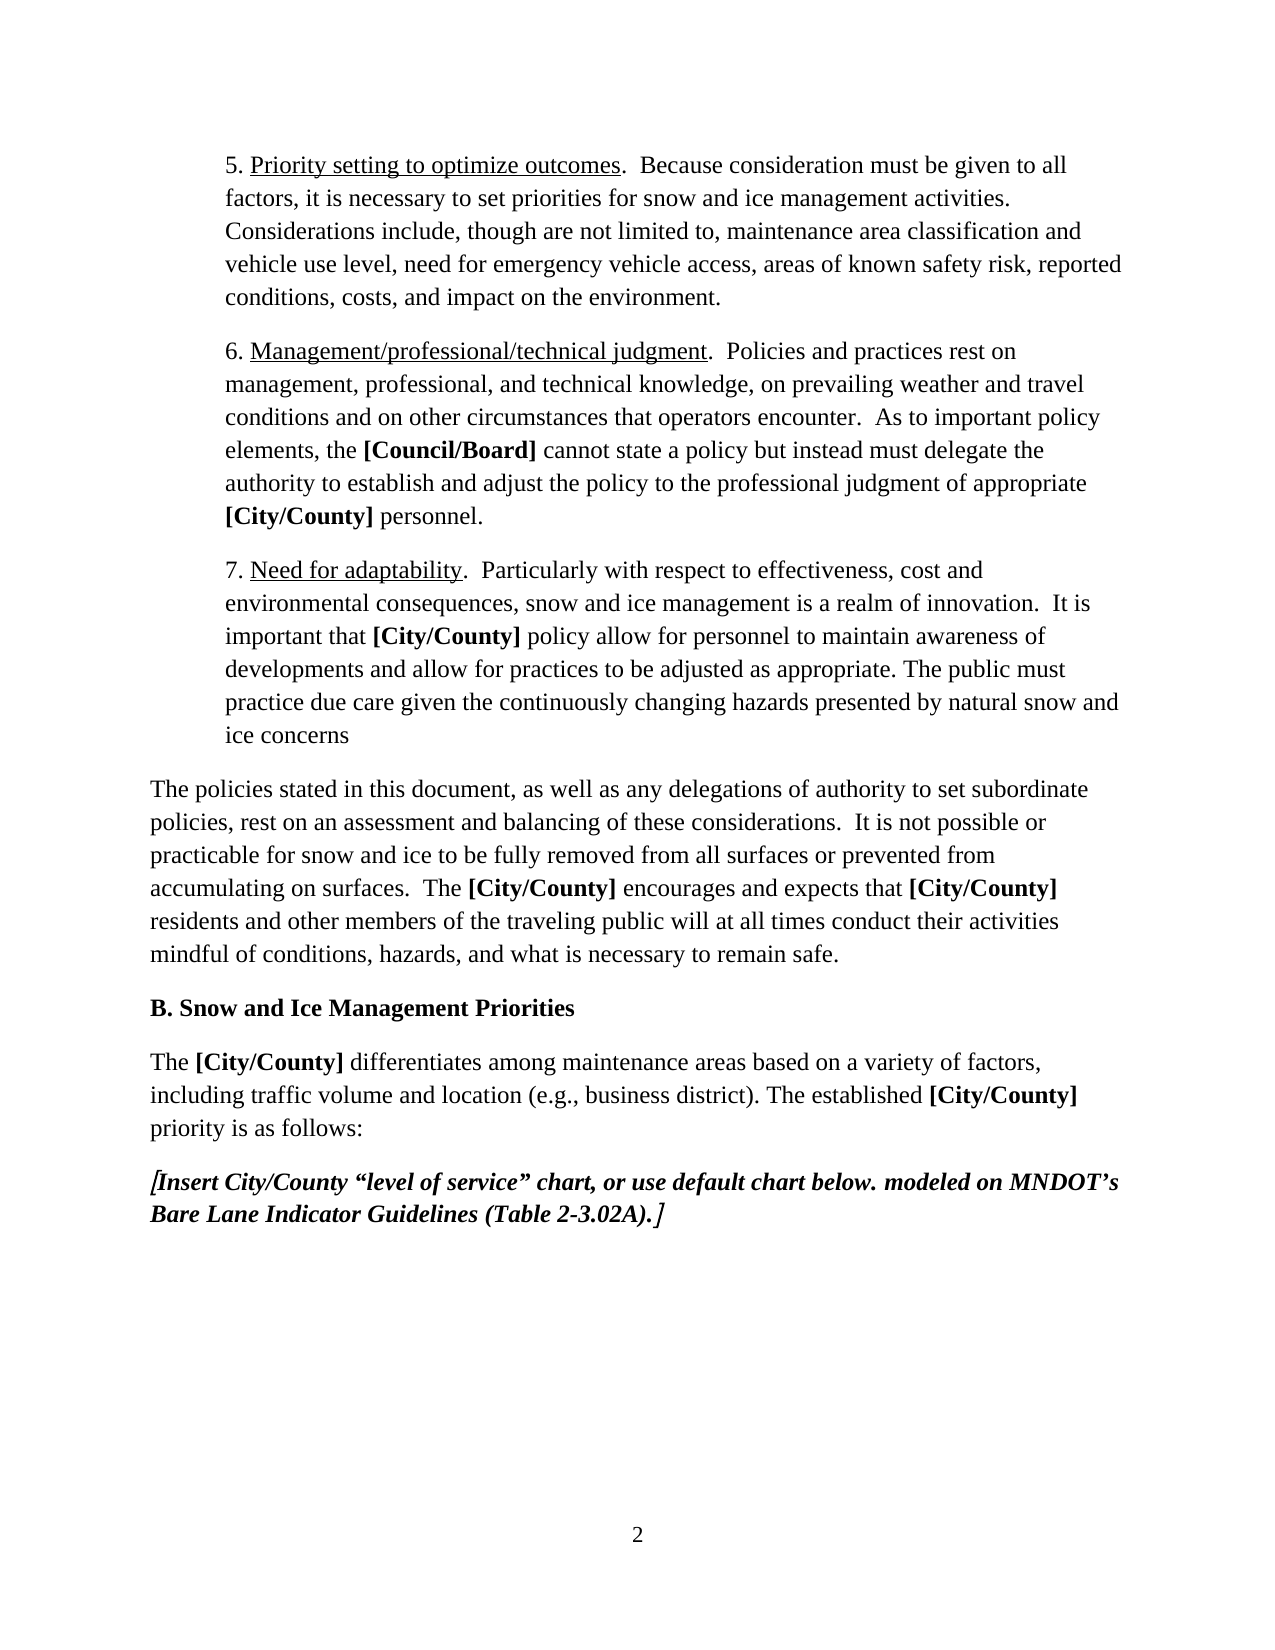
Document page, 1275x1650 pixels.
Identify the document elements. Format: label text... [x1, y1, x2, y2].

text 7. Need for adaptability. Particularly with respect to effectiveness, cost and environmental consequences, snow and ice management is a realm of innovation. It is important that [City/County] policy allow for personnel to maintain awareness of developments and allow for practices to be adjusted as appropriate. The public must practice due care given the continuously changing hazards presented by natural snow and ice concerns [225, 555, 1125, 749]
text B. Snow and Ice Management Priorities [150, 993, 1125, 1022]
text The [City/County] differentiates among maintenance areas based on a variety of factors, including traffic volume and location (e.g., business district). The established [City/County] priority is as follows: [150, 1047, 1125, 1141]
text 6. Management/professional/technical judgment. Policies and practices rest on management, professional, and technical knowledge, on prevailing weather and travel conditions and on other circumstances that operators encounter. As to important policy elements, the [Council/Board] cannot state a policy but instead must delegate the authority to establish and adjust the policy to the professional judgment of appropriate [City/County] personnel. [225, 336, 1125, 530]
text 5. Priority setting to optimize outcomes. Because consideration must be given to all factors, it is necessary to set priorities for snow and ice management activities. Considerations include, though are not limited to, maintenance area classification and vehicle use level, need for emergency vehicle access, areas of known safety risk, reported conditions, costs, and impact on the environment. [225, 150, 1125, 311]
text Insert City/County “level of service” chart, or use default chart below. modeled on MNDOT’s Bare Lane Indicator Guidelines (Table 2-3.02A). [150, 1167, 1125, 1228]
text The policies stated in this document, as well as any delegations of authority to set subordinate policies, rest on an assessment and balancing of these considerations. It is not possible or practicable for snow and ice to be fully removed from all surfaces or prevented from accumulating on surfaces. The [City/County] encourages and expects that [City/County] residents and other members of the traveling public will at all times conduct their activities mindful of conditions, hazards, and what is necessary to remain safe. [150, 774, 1125, 968]
